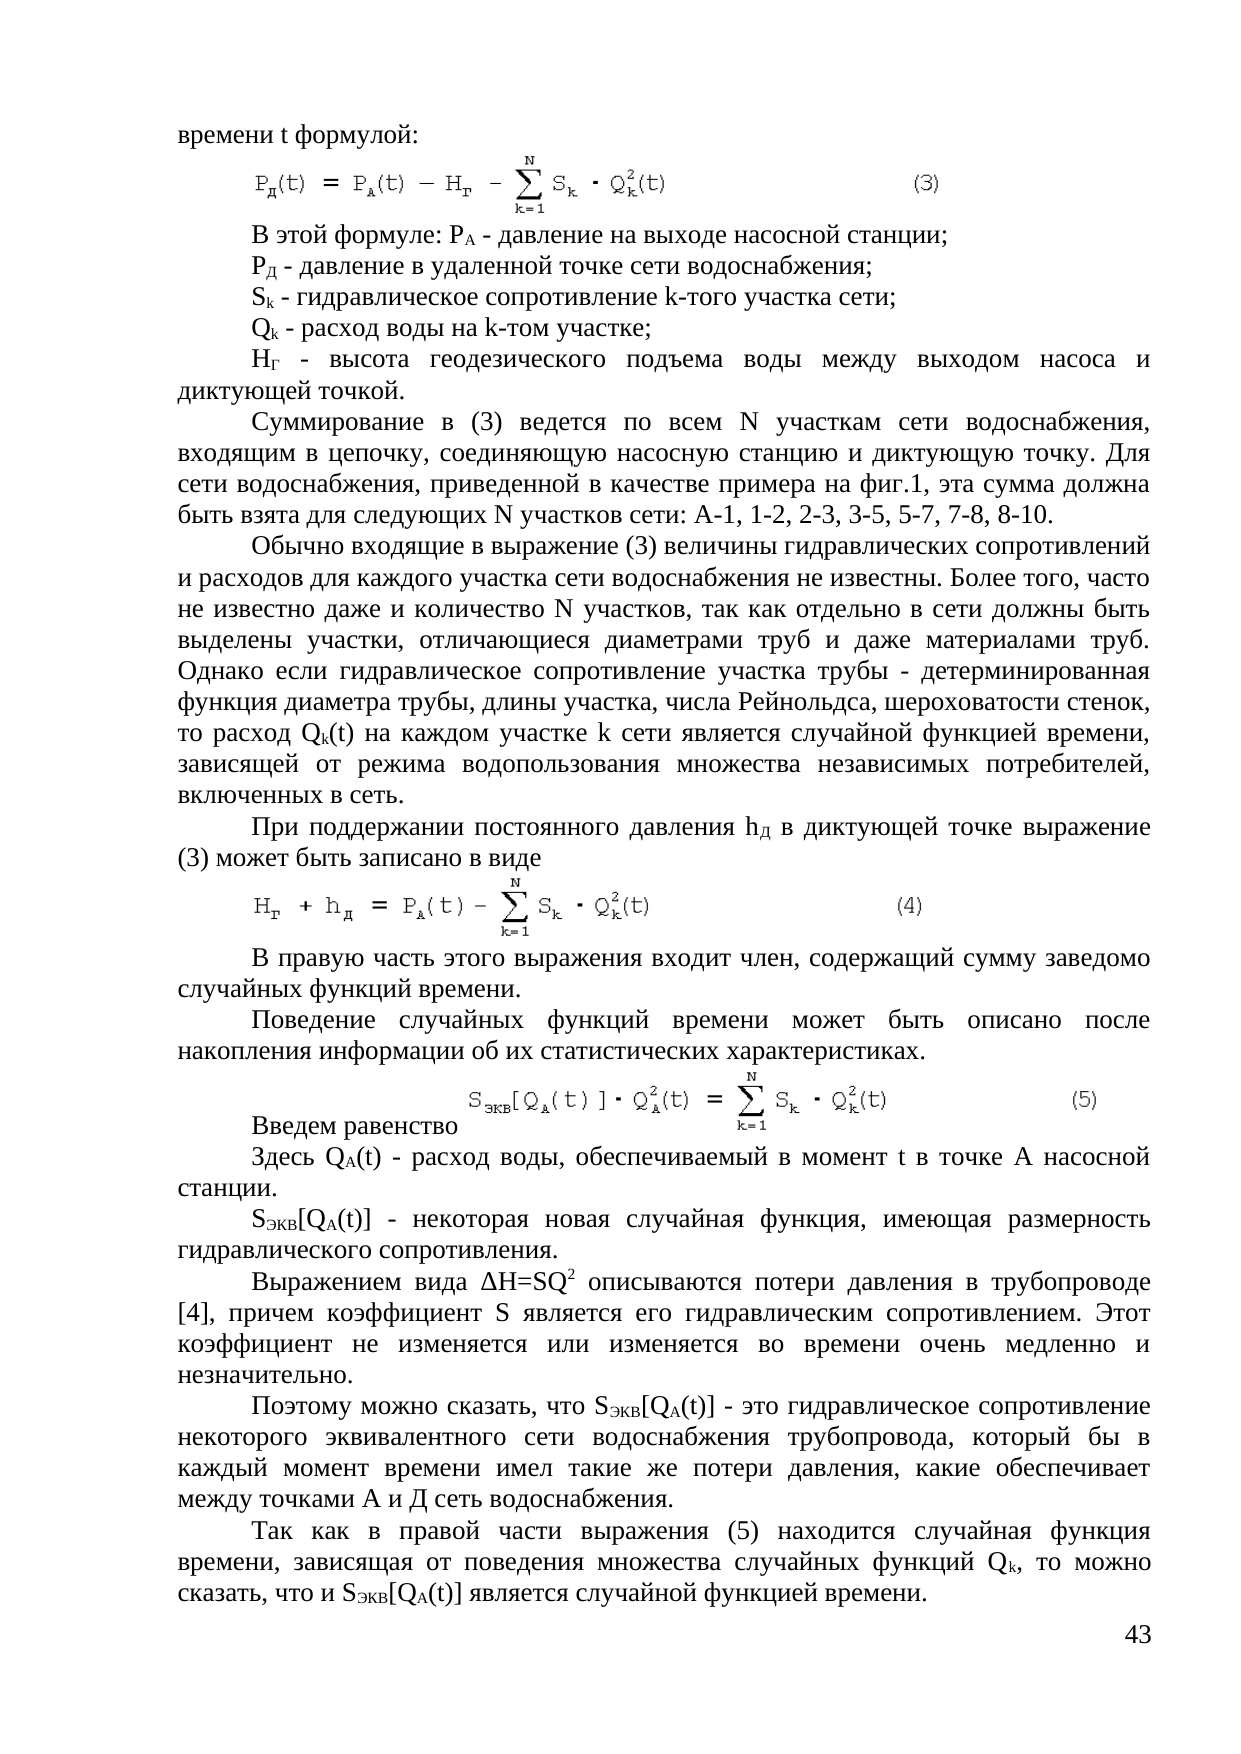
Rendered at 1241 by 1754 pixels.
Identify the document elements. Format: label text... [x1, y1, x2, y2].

text Обычно входящие в выражение (3) величины гидравлических сопротивлений и расходов для каждого участка сети водоснабжения не известны. Более того, часто не известно даже и количество N участков, так как отдельно в сети должны быть выделены участки, отличающиеся диаметрами труб и даже материалами труб. Однако если гидравлическое сопротивление участка трубы - детерминированная функция диаметра трубы, длины участка, числа Рейнольдса, шероховатости стенок, то расход Qk(t) на каждом участке k сети является случайной функцией времени, зависящей от режима водопользования множества независимых потребителей, включенных в сеть. [177, 529, 1152, 810]
text В этой формуле: РА - давление на выходе насосной станции; [177, 218, 1152, 249]
text РД - давление в удаленной точке сети водоснабжения; [177, 249, 1152, 280]
text Поэтому можно сказать, что SЭКВ[QА(t)] - это гидравлическое сопротивление некоторого эквивалентного сети водоснабжения трубопровода, который бы в каждый момент времени имел такие же потери давления, какие обеспечивает между точками А и Д сеть водоснабжения. [177, 1389, 1152, 1514]
text В правую часть этого выражения входит член, содержащий сумму заведомо случайных функций времени. [177, 941, 1152, 1003]
picture [251, 872, 927, 941]
picture [465, 1065, 1103, 1135]
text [177, 118, 1152, 149]
text Qk - расход воды на k-том участке; [177, 311, 1152, 343]
text При поддержании постоянного давления hД в диктующей точке выражение (3) может быть записано в виде [177, 810, 1152, 872]
picture [251, 149, 945, 218]
text Выражением вида ΔН=SQ2 описываются потери давления в трубопроводе [4], причем коэффициент S является его гидравлическим сопротивлением. Этот коэффициент не изменяется или изменяется во времени очень медленно и незначительно. [177, 1264, 1152, 1389]
text Так как в правой части выражения (5) находится случайная функция времени, зависящая от поведения множества случайных функций Qk, то можно сказать, что и SЭКВ[QА(t)] является случайной функцией времени. [177, 1514, 1152, 1607]
text SЭКВ[QА(t)] - некоторая новая случайная функция, имеющая размерность гидравлического сопротивления. [177, 1202, 1152, 1264]
text Поведение случайных функций времени может быть описано после накопления информации об их статистических характеристиках. [177, 1003, 1152, 1065]
text Sk - гидравлическое сопротивление k-того участка сети; [177, 280, 1152, 311]
text HГ - высота геодезического подъема воды между выходом насоса и диктующей точкой. [177, 343, 1152, 405]
text Суммирование в (3) ведется по всем N участкам сети водоснабжения, входящим в цепочку, соединяющую насосную станцию и диктующую точку. Для сети водоснабжения, приведенной в качестве примера на фиг.1, эта сумма должна быть взята для следующих N участков сети: А-1, 1-2, 2-3, 3-5, 5-7, 7-8, 8-10. [177, 405, 1152, 529]
text Здесь QА(t) - расход воды, обеспечиваемый в момент t в точке А насосной станции. [177, 1140, 1152, 1202]
